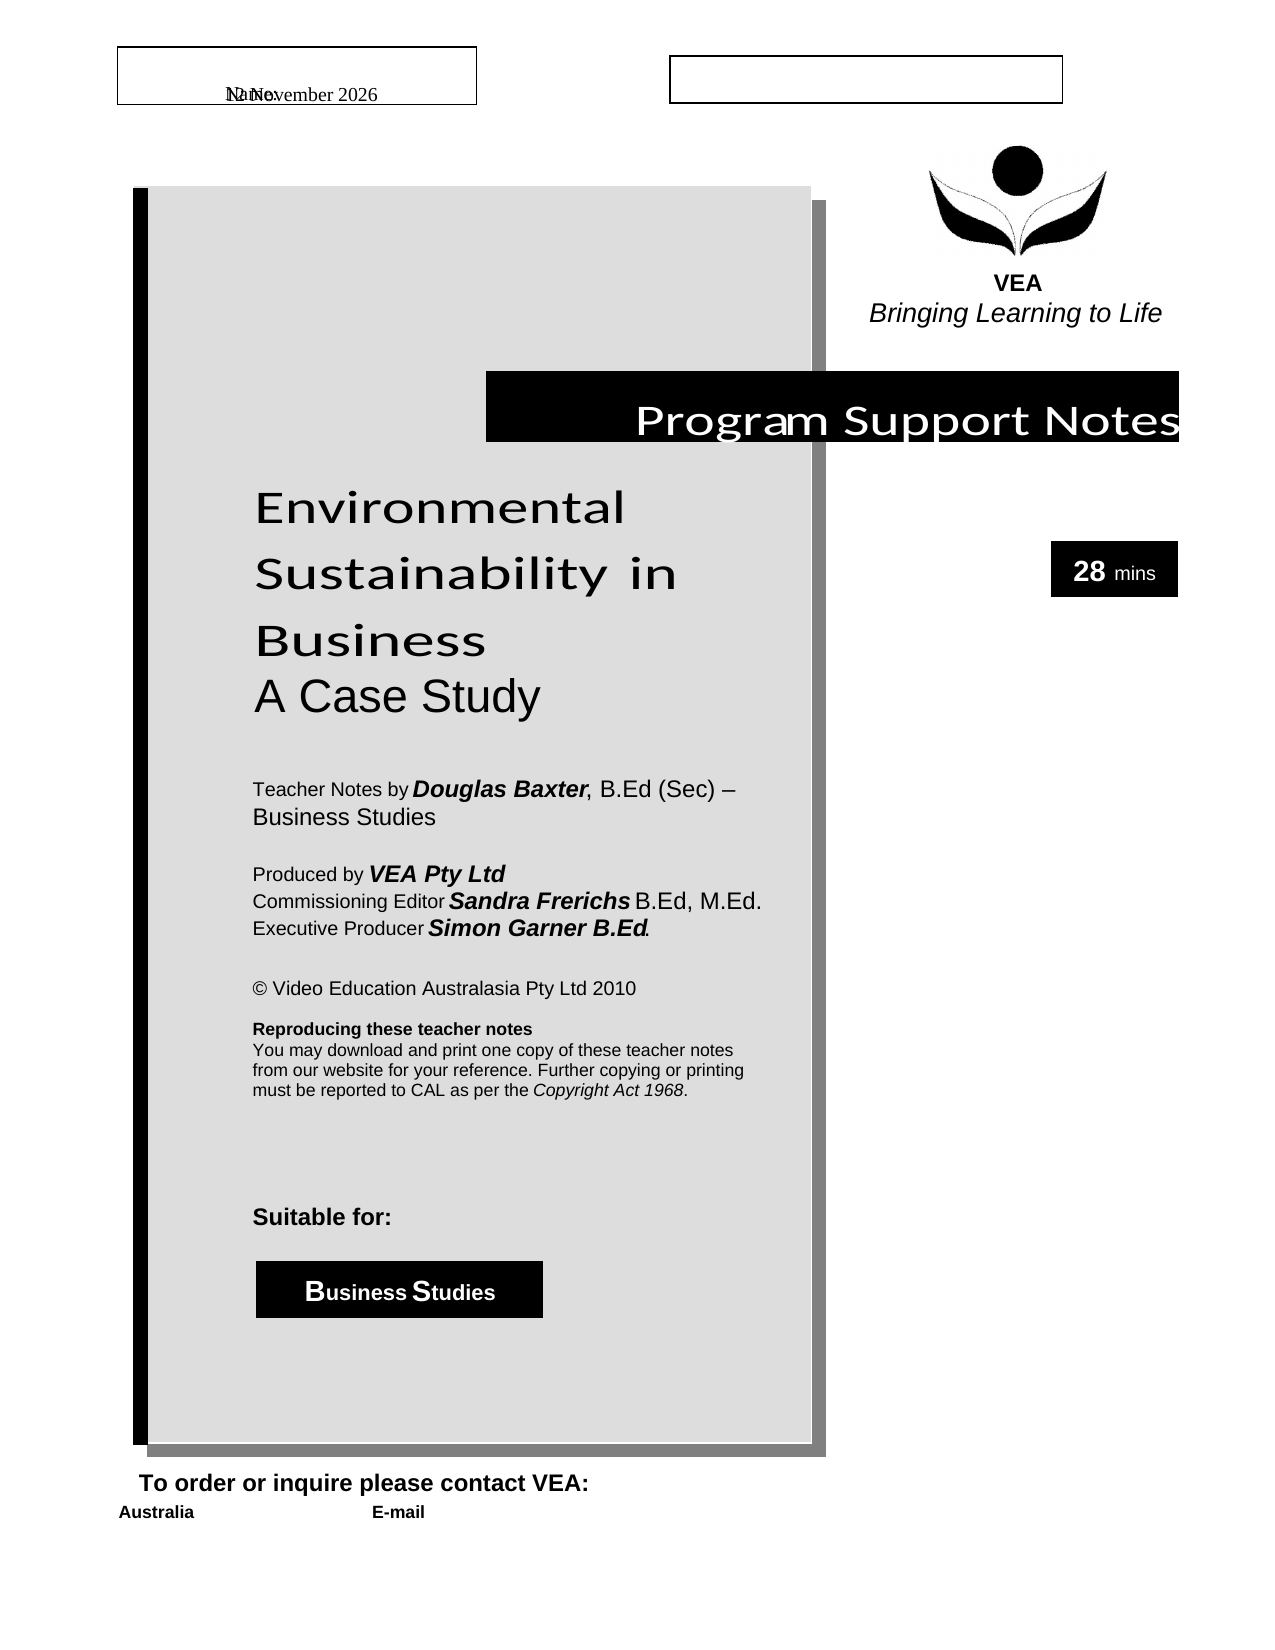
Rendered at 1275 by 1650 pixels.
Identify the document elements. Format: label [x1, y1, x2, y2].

table_header [118, 1502, 372, 1534]
picture [927, 143, 1108, 258]
table_header [372, 1502, 514, 1534]
